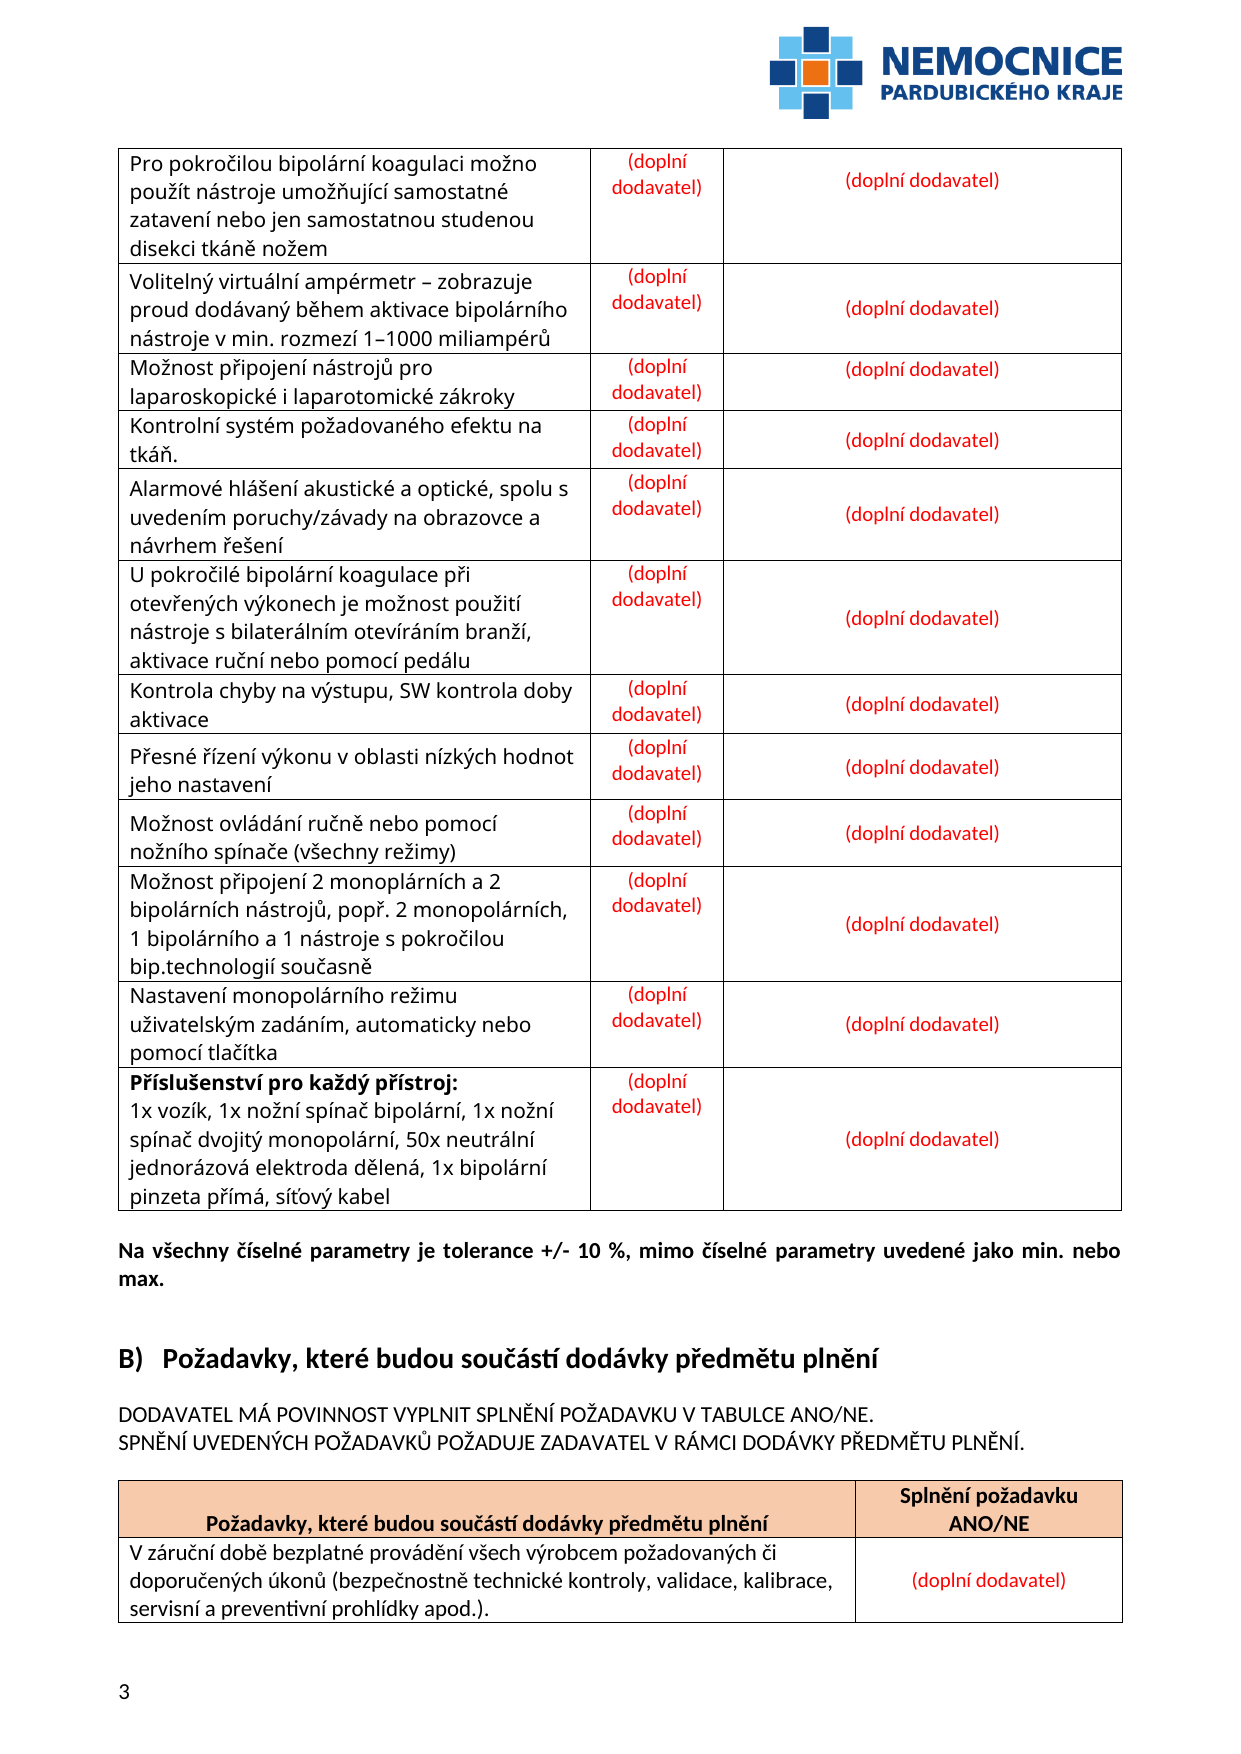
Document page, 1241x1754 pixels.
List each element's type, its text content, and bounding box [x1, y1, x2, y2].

table_cell (doplní dodavatel) [591, 734, 723, 799]
table_cell Možnost připojení 2 monoplárních a 2 bipolárních nástrojů, popř. 2 monopolárních, 1 bipolárního a 1 nástroje s pokročilou bip.technologií současně [119, 867, 590, 981]
list Požadavky, které budou součástí dodávky předmětu plnění [118, 1340, 1122, 1376]
table_cell Pro pokročilou bipolární koagulaci možno použít nástroje umožňující samostatné zatavení nebo jen samostatnou studenou disekci tkáně nožem [119, 149, 590, 262]
table_cell Nastavení monopolárního režimu uživatelským zadáním, automaticky nebo pomocí tlačítka [119, 982, 590, 1067]
table_cell Možnost ovládání ručně nebo pomocí nožního spínače (všechny režimy) [119, 800, 590, 866]
table_cell (doplní dodavatel) [591, 1068, 723, 1210]
table_cell (doplní dodavatel) [591, 411, 723, 468]
table_cell Kontrolní systém požadovaného efektu na tkáň. [119, 411, 590, 468]
table_cell (doplní dodavatel) [591, 800, 723, 866]
table_cell (doplní dodavatel) [856, 1538, 1122, 1622]
table_cell (doplní dodavatel) [591, 149, 723, 262]
table_cell Volitelný virtuální ampérmetr – zobrazuje proud dodávaný během aktivace bipolárního nástroje v min. rozmezí 1–1000 miliampérů [119, 264, 590, 352]
table_cell (doplní dodavatel) [591, 561, 723, 674]
table_cell (doplní dodavatel) [724, 561, 1121, 674]
table_cell V záruční době bezplatné provádění všech výrobcem požadovaných či doporučených úkonů (bezpečnostně technické kontroly, validace, kalibrace, servisní a preventivní prohlídky apod.). [119, 1538, 855, 1622]
table_cell Přesné řízení výkonu v oblasti nízkých hodnot jeho nastavení [119, 734, 590, 799]
table_cell (doplní dodavatel) [724, 469, 1121, 559]
table_cell Příslušenství pro každý přístroj: 1x vozík, 1x nožní spínač bipolární, 1x nožní spínač dvojitý monopolární, 50x neutrální jednorázová elektroda dělená, 1x bipolární pinzeta přímá, síťový kabel [119, 1068, 590, 1210]
text DODAVATEL MÁ POVINNOST VYPLNIT SPLNĚNÍ POŽADAVKU V TABULCE ANO/NE. [118, 1400, 1122, 1428]
table_cell (doplní dodavatel) [591, 675, 723, 733]
table_cell (doplní dodavatel) [724, 264, 1121, 352]
table_header Splnění požadavku ANO/NE [856, 1481, 1122, 1537]
table_cell (doplní dodavatel) [591, 867, 723, 981]
table_cell (doplní dodavatel) [591, 982, 723, 1067]
table_header Požadavky, které budou součástí dodávky předmětu plnění [119, 1481, 855, 1537]
table_cell (doplní dodavatel) [724, 867, 1121, 981]
subtitle Na všechny číselné parametry je tolerance +/- 10 %, mimo číselné parametry uvedené jako min. nebo max. [118, 1236, 1122, 1292]
text SPNĚNÍ UVEDENÝCH POŽADAVKŮ POŽADUJE ZADAVATEL V RÁMCI DODÁVKY PŘEDMĚTU PLNĚNÍ. [118, 1428, 1122, 1456]
table_cell (doplní dodavatel) [724, 411, 1121, 468]
table_cell U pokročilé bipolární koagulace při otevřených výkonech je možnost použití nástroje s bilaterálním otevíráním branží, aktivace ruční nebo pomocí pedálu [119, 561, 590, 674]
table_cell Kontrola chyby na výstupu, SW kontrola doby aktivace [119, 675, 590, 733]
table_cell (doplní dodavatel) [724, 149, 1121, 262]
table_cell (doplní dodavatel) [724, 734, 1121, 799]
table_cell (doplní dodavatel) [724, 982, 1121, 1067]
picture [768, 25, 1123, 120]
table_cell (doplní dodavatel) [591, 264, 723, 352]
table_cell (doplní dodavatel) [591, 354, 723, 410]
table_cell Možnost připojení nástrojů pro laparoskopické i laparotomické zákroky [119, 354, 590, 410]
table_cell (doplní dodavatel) [724, 354, 1121, 410]
table_cell Alarmové hlášení akustické a optické, spolu s uvedením poruchy/závady na obrazovce a návrhem řešení [119, 469, 590, 559]
table_cell (doplní dodavatel) [724, 1068, 1121, 1210]
table_cell (doplní dodavatel) [724, 800, 1121, 866]
table_cell (doplní dodavatel) [724, 675, 1121, 733]
table_cell (doplní dodavatel) [591, 469, 723, 559]
